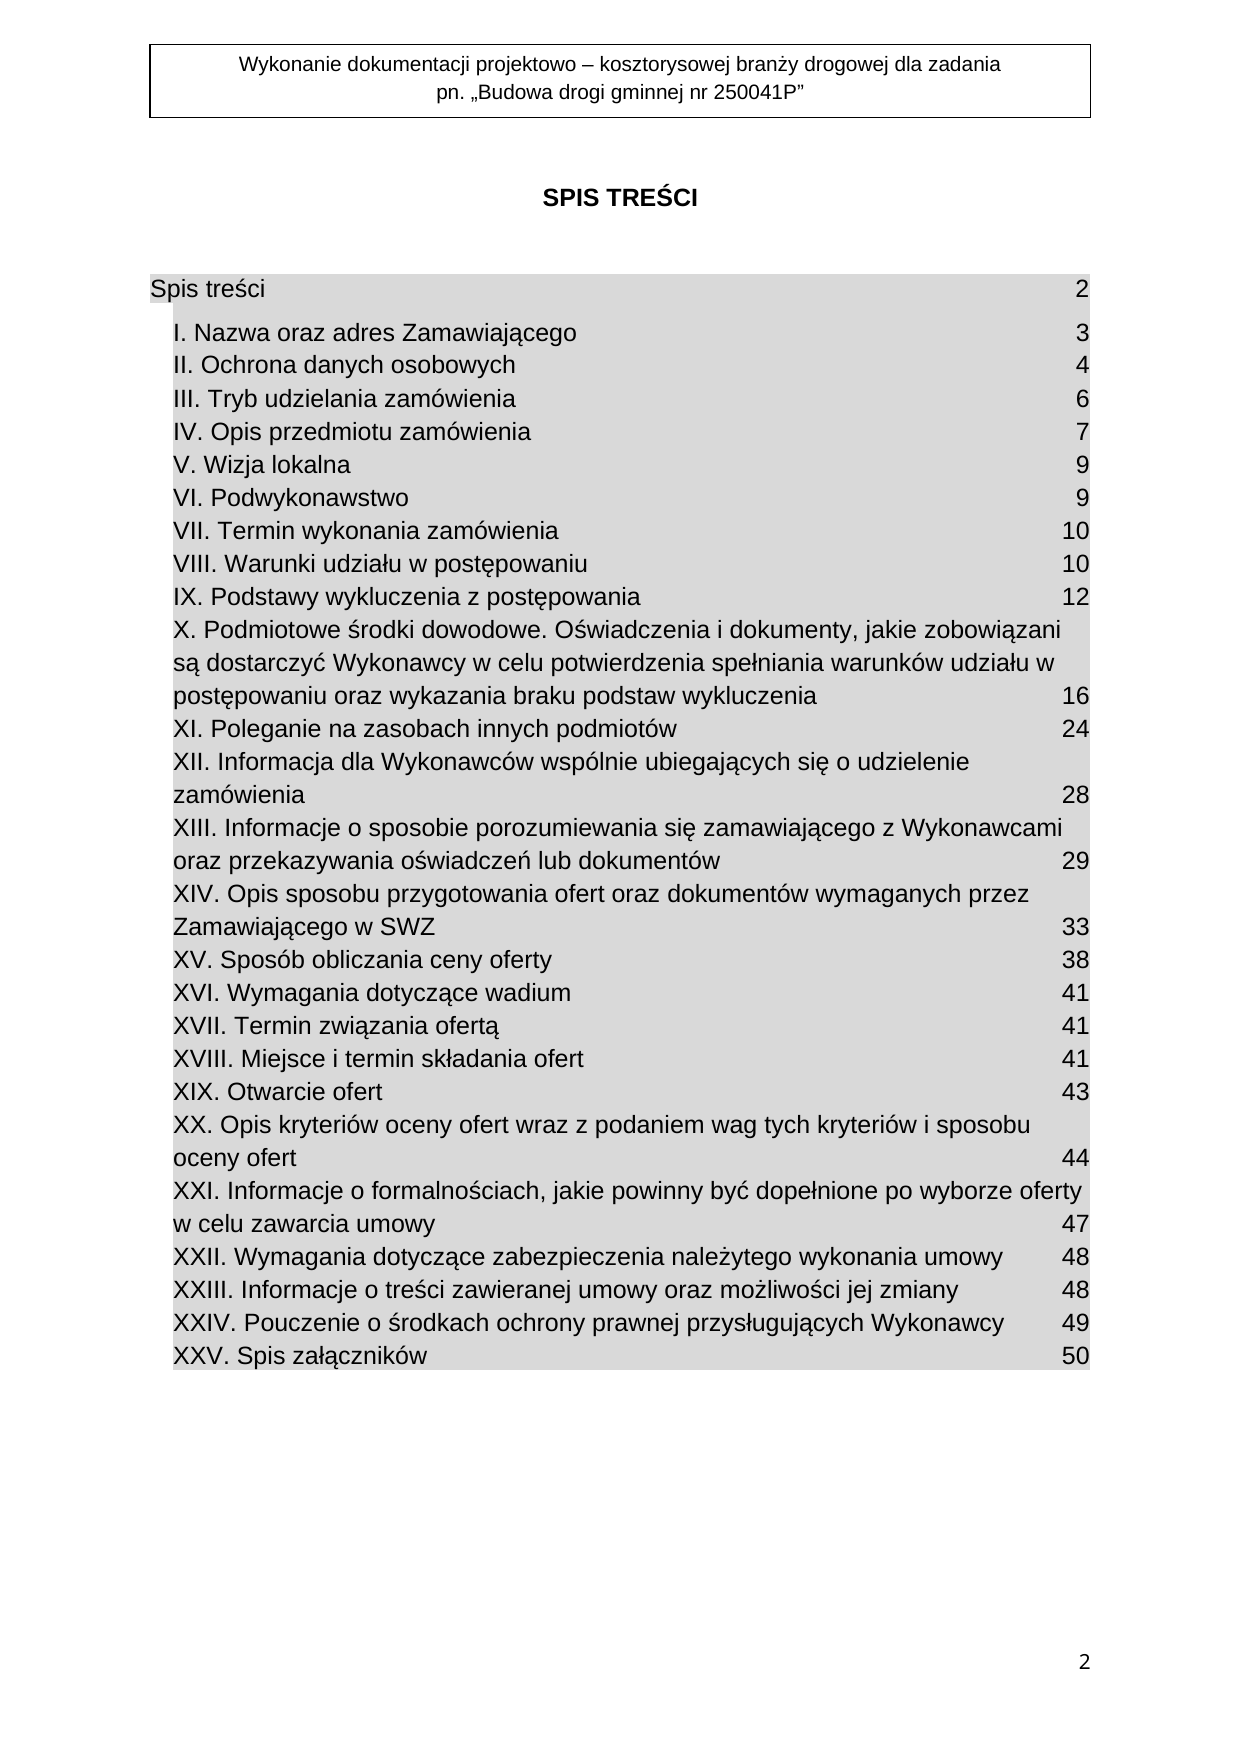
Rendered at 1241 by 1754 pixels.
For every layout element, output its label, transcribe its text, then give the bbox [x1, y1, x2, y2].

text SPIS TREŚCI [150, 183, 1090, 212]
